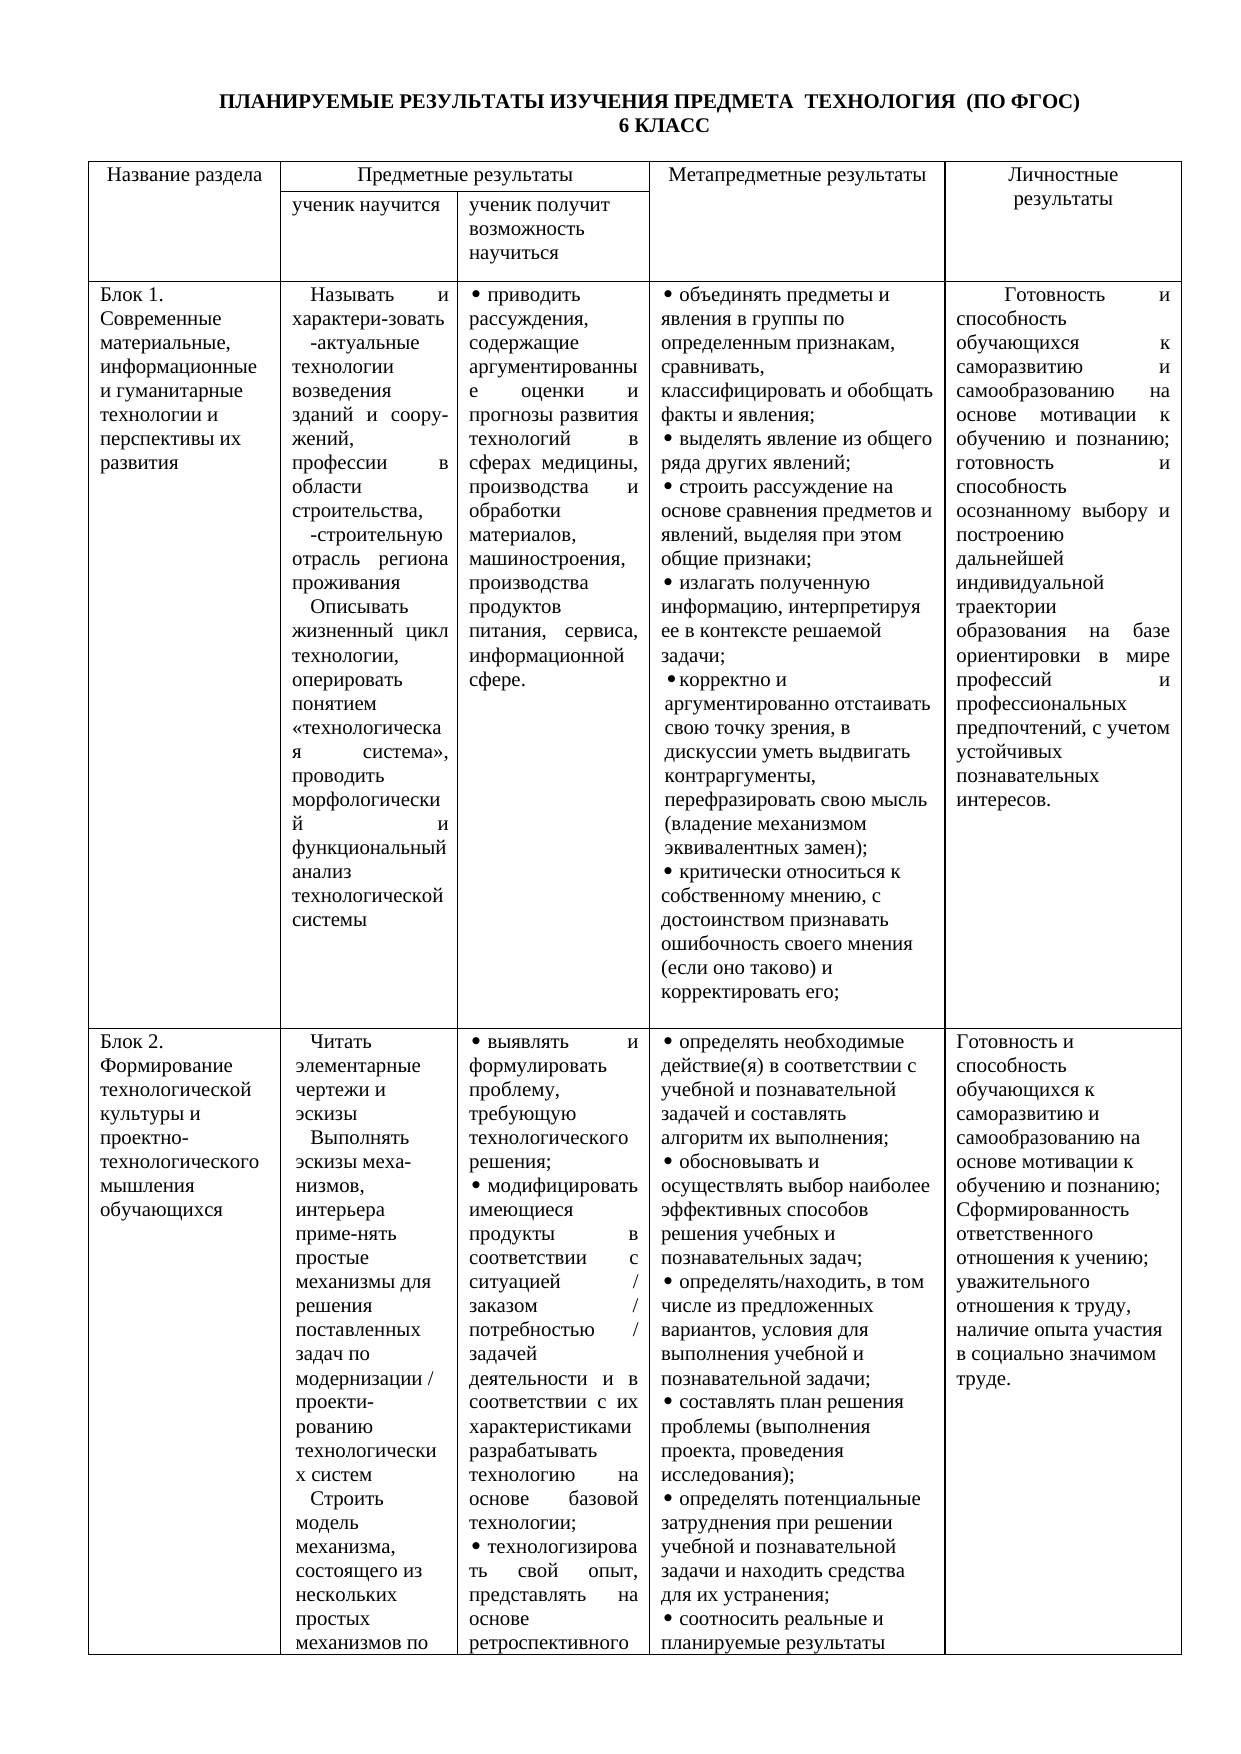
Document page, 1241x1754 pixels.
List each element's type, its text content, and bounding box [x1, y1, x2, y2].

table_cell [458, 1029, 649, 1654]
table_cell Называть и характери-зовать -актуальные технологии возведения зданий и соору-жений, профессии в области строительства, -строительную отрасль региона проживания Описывать жизненный цикл технологии, оперировать понятием «технологическая система», проводить морфологический и функциональный анализ технологической системы [281, 282, 457, 1027]
text 6 КЛАСС [177, 113, 1152, 137]
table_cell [89, 1029, 280, 1654]
table_cell объединять предметы и явления в группы по определенным признакам, сравнивать, классифицировать и обобщать факты и явления; выделять явление из общего ряда других явлений; строить рассуждение на основе сравнения предметов и явлений, выделяя при этом общие признаки; излагать полученную информацию, интерпретируя ее в контексте решаемой задачи; корректно и аргументированно отстаивать свою точку зрения, в дискуссии уметь выдвигать контраргументы, перефразировать свою мысль (владение механизмом эквивалентных замен); критически относиться к собственному мнению, с достоинством признавать ошибочность своего мнения (если оно таково) и корректировать его; [650, 282, 944, 1027]
table_header Личностные результаты [946, 162, 1181, 281]
table_header Название раздела [89, 162, 280, 281]
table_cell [946, 1029, 1181, 1654]
table_cell приводить рассуждения, содержащие аргументированные оценки и прогнозы развития технологий в сферах медицины, производства и обработки материалов, машиностроения, производства продуктов питания, сервиса, информационной сфере. [458, 282, 649, 1027]
table_cell Блок 1. Современные материальные, информационные и гуманитарные технологии и перспективы их развития [89, 282, 280, 1027]
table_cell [650, 1029, 944, 1654]
table_cell ученик получит возможность научиться [458, 192, 649, 281]
text ПЛАНИРУЕМЫЕ РЕЗУЛЬТАТЫ ИЗУЧЕНИЯ ПРЕДМЕТА ТЕХНОЛОГИЯ (ПО ФГОС) [118, 89, 1181, 113]
table_cell ученик научится [281, 192, 457, 281]
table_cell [281, 1029, 457, 1654]
table_cell Готовность и способность обучающихся к саморазвитию и самообразованию на основе мотивации к обучению и познанию; готовность и способность осознанному выбору и построению дальнейшей индивидуальной траектории образования на базе ориентировки в мире профессий и профессиональных предпочтений, с учетом устойчивых познавательных интересов. [946, 282, 1181, 1027]
table_header Предметные результаты [281, 162, 649, 191]
table_header Метапредметные результаты [650, 162, 944, 281]
